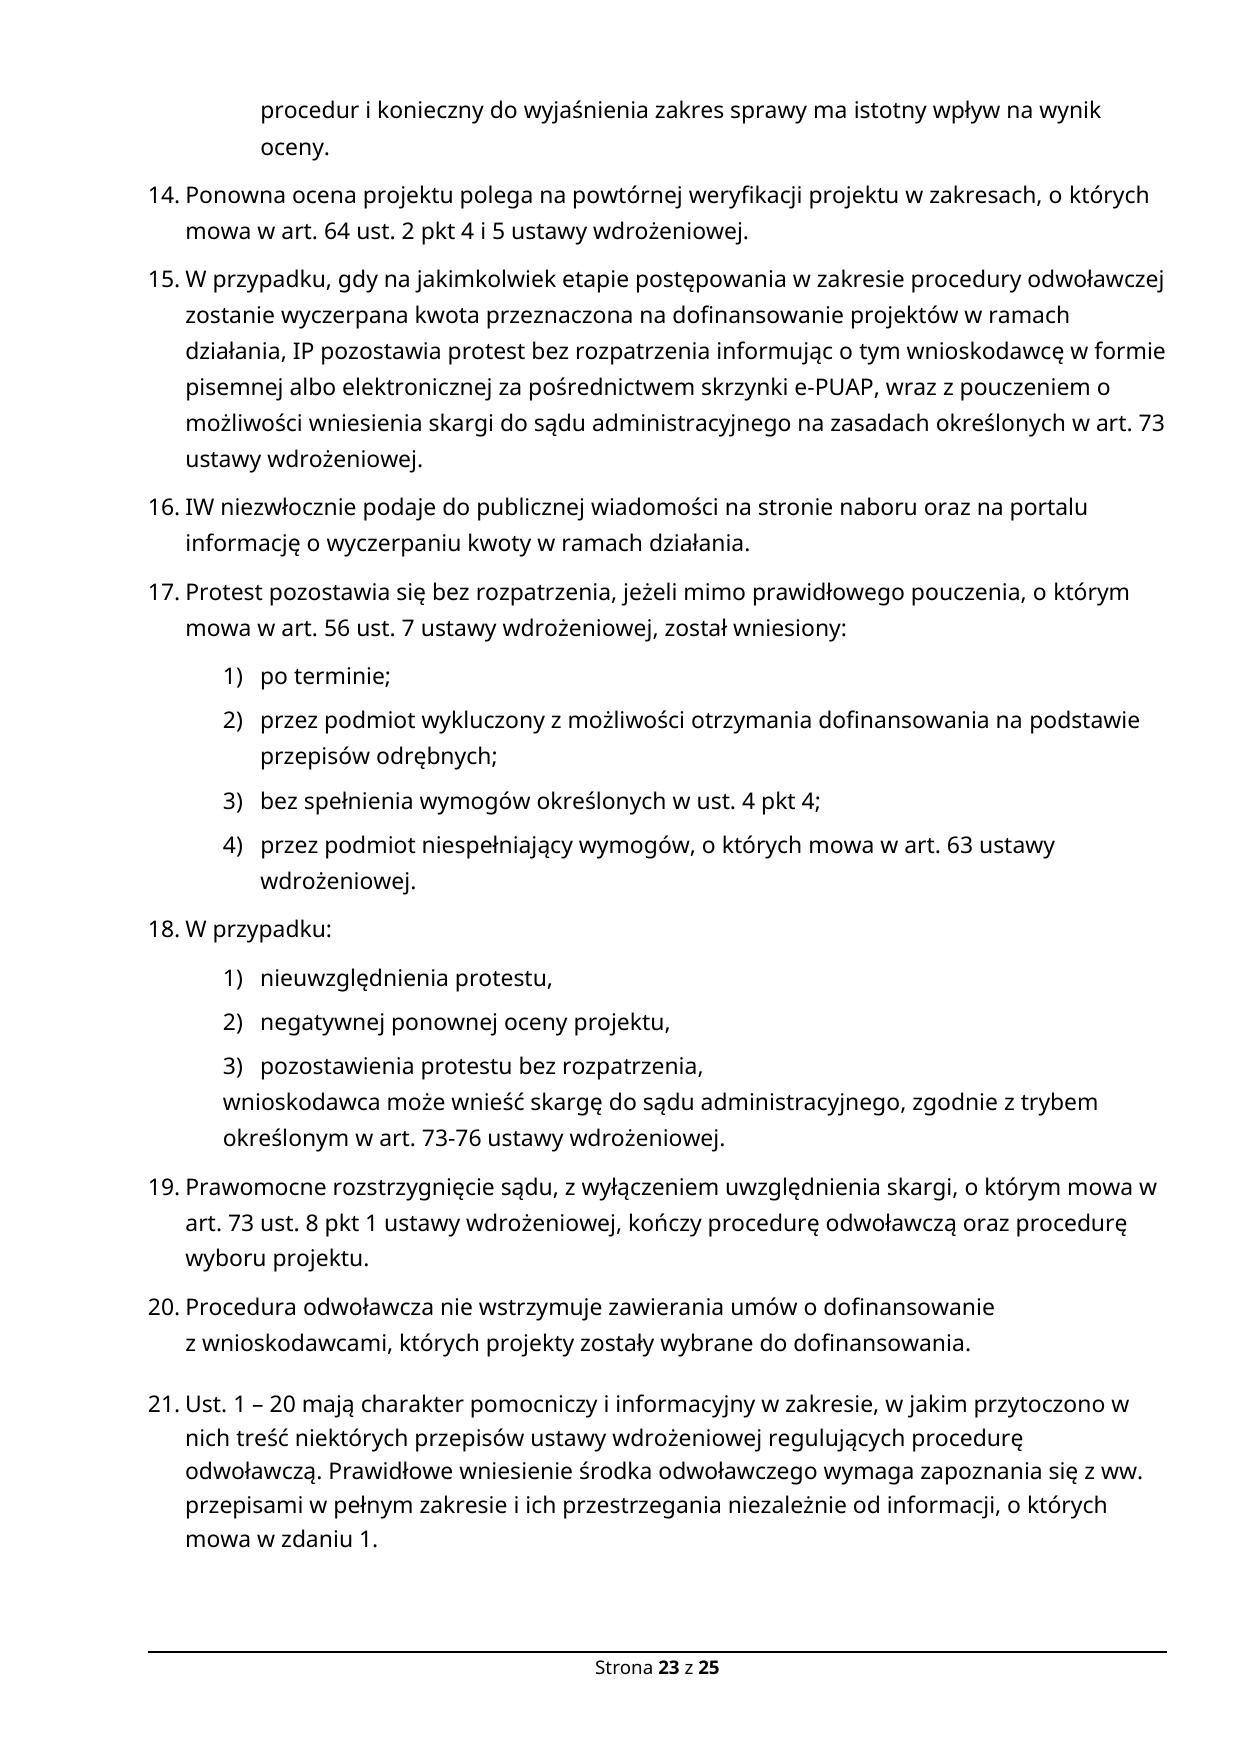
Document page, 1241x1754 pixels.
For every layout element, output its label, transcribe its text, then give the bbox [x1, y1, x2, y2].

list pozostawienia protestu bez rozpatrzenia, [223, 1050, 1167, 1081]
list przez podmiot wykluczony z możliwości otrzymania dofinansowania na podstawie przepisów odrębnych; [223, 704, 1167, 772]
list Ponowna ocena projektu polega na powtórnej weryfikacji projektu w zakresach, o których mowa w art. 64 ust. 2 pkt 4 i 5 ustawy wdrożeniowej. [148, 179, 1167, 246]
list Procedura odwoławcza nie wstrzymuje zawierania umów o dofinansowanie z wnioskodawcami, których projekty zostały wybrane do dofinansowania. [148, 1291, 1167, 1358]
list negatywnej ponownej oceny projektu, [223, 1006, 1167, 1037]
list W przypadku: [148, 913, 1167, 944]
list Prawomocne rozstrzygnięcie sądu, z wyłączeniem uwzględnienia skargi, o którym mowa w art. 73 ust. 8 pkt 1 ustawy wdrożeniowej, kończy procedurę odwoławczą oraz procedurę wyboru projektu. [148, 1171, 1167, 1274]
list W przypadku, gdy na jakimkolwiek etapie postępowania w zakresie procedury odwoławczej zostanie wyczerpana kwota przeznaczona na dofinansowanie projektów w ramach działania, IP pozostawia protest bez rozpatrzenia informując o tym wnioskodawcę w formie pisemnej albo elektronicznej za pośrednictwem skrzynki e-PUAP, wraz z pouczeniem o możliwości wniesienia skargi do sądu administracyjnego na zasadach określonych w art. 73 ustawy wdrożeniowej. [148, 263, 1167, 474]
list bez spełnienia wymogów określonych w ust. 4 pkt 4; [223, 784, 1167, 816]
list po terminie; [223, 660, 1167, 691]
list Protest pozostawia się bez rozpatrzenia, jeżeli mimo prawidłowego pouczenia, o którym mowa w art. 56 ust. 7 ustawy wdrożeniowej, został wniesiony: [148, 576, 1167, 643]
list IW niezwłocznie podaje do publicznej wiadomości na stronie naboru oraz na portalu informację o wyczerpaniu kwoty w ramach działania. [148, 491, 1167, 558]
list nieuwzględnienia protestu, [223, 962, 1167, 993]
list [223, 94, 1167, 162]
list Ust. 1 – 20 mają charakter pomocniczy i informacyjny w zakresie, w jakim przytoczono w nich treść niektórych przepisów ustawy wdrożeniowej regulujących procedurę odwoławczą. Prawidłowe wniesienie środka odwoławczego wymaga zapoznania się z ww. przepisami w pełnym zakresie i ich przestrzegania niezależnie od informacji, o których mowa w zdaniu 1. [148, 1388, 1167, 1554]
list przez podmiot niespełniający wymogów, o których mowa w art. 63 ustawy wdrożeniowej. [223, 829, 1167, 896]
text wnioskodawca może wnieść skargę do sądu administracyjnego, zgodnie z trybem określonym w art. 73-76 ustawy wdrożeniowej. [223, 1086, 1167, 1153]
